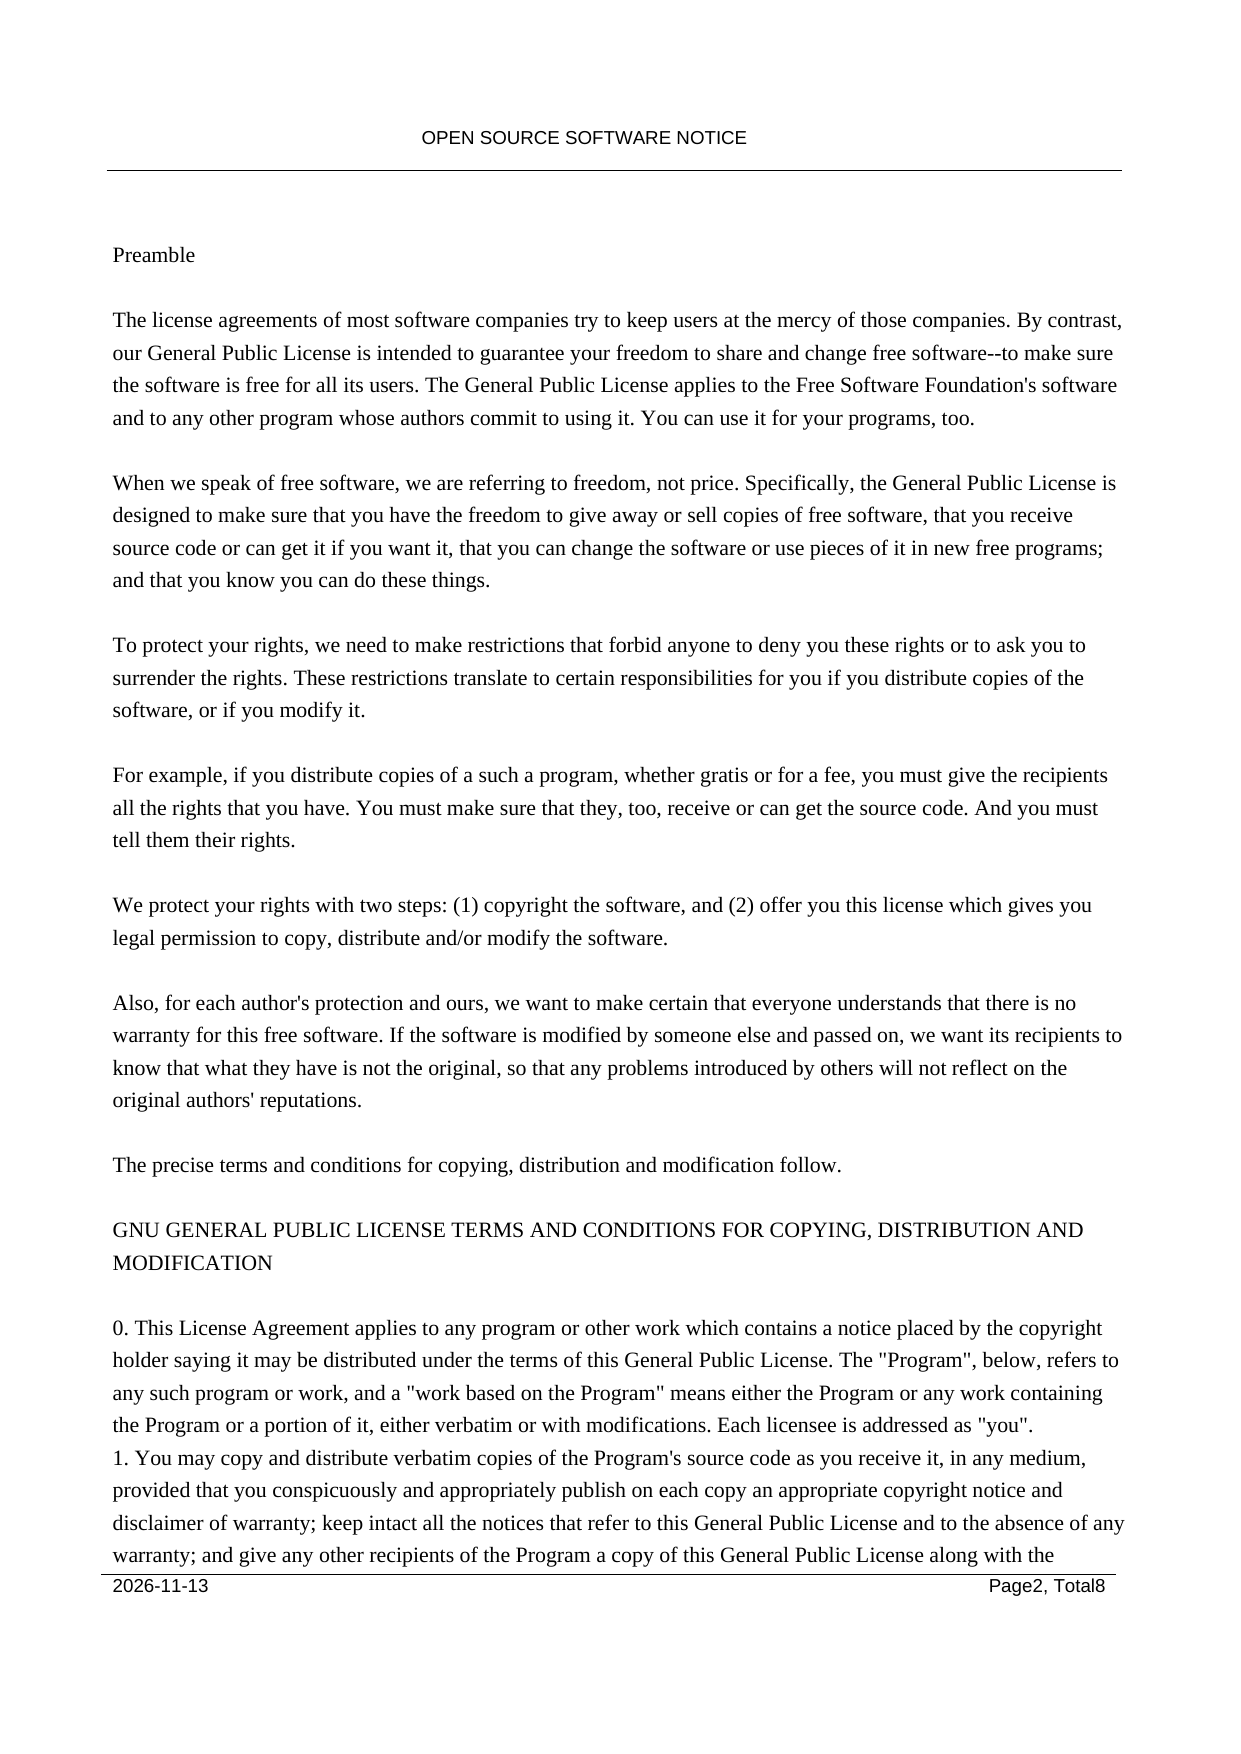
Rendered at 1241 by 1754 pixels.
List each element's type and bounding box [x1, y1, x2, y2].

text [112, 206, 1128, 1571]
